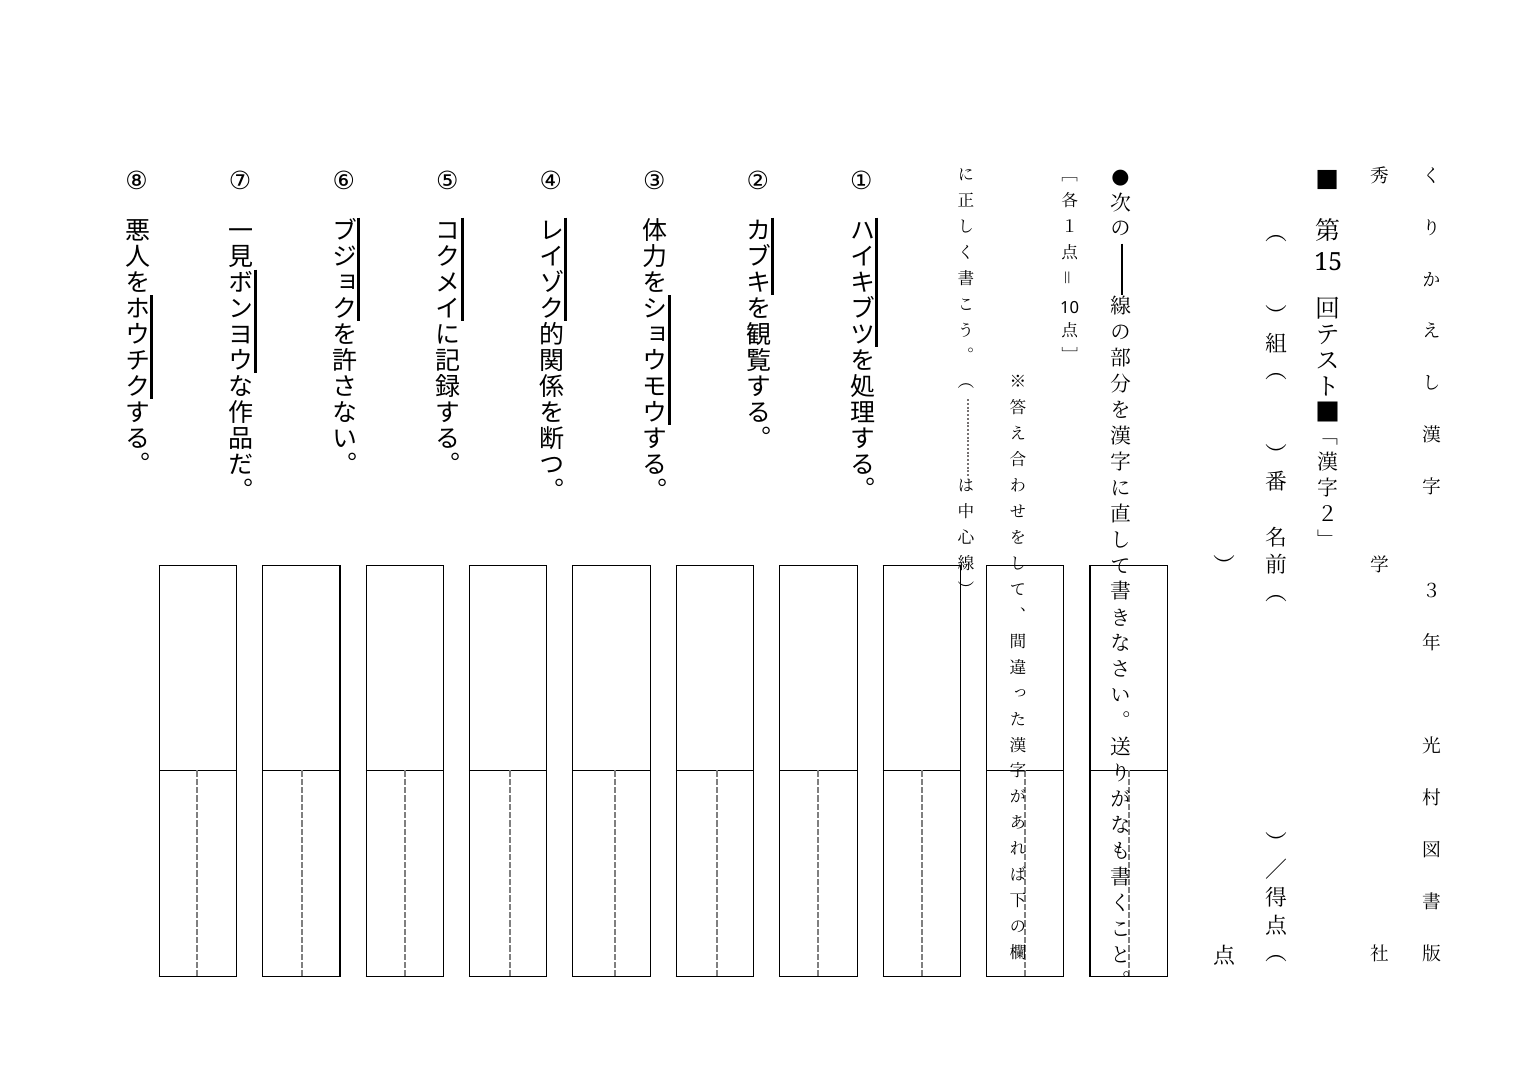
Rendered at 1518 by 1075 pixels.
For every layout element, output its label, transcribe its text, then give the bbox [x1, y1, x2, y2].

text ※答え合わせをして、間違った漢字があれば下の欄に正しく書こう。（ は中心線） [940, 166, 1043, 969]
text ③体力をショウモウする。 [629, 166, 681, 969]
text ①ハイキブツを処理する。 [836, 166, 888, 969]
text くりかえし漢字 ３年 光村図書版 秀学社 [1354, 166, 1458, 969]
text ⑤コクメイに記録する。 [422, 166, 474, 969]
text ⑥ブジョクを許さない。 [319, 166, 371, 969]
text ●次の 線の部分を漢字に直して書きなさい。送りがなも書くこと。［各１点＝10点］ [1043, 166, 1147, 969]
text ⑦一見ボンヨウな作品だ。 [215, 166, 267, 969]
text （ ）組（ ）番 名前（ ）／得点（ ）点 [1199, 166, 1302, 969]
text ⑧悪人をホウチクする。 [112, 166, 163, 969]
text ■第15回テスト■「漢字２」 [1302, 166, 1354, 969]
text ④レイゾク的関係を断つ。 [526, 166, 578, 969]
text ②カブキを観覧する。 [733, 166, 785, 969]
